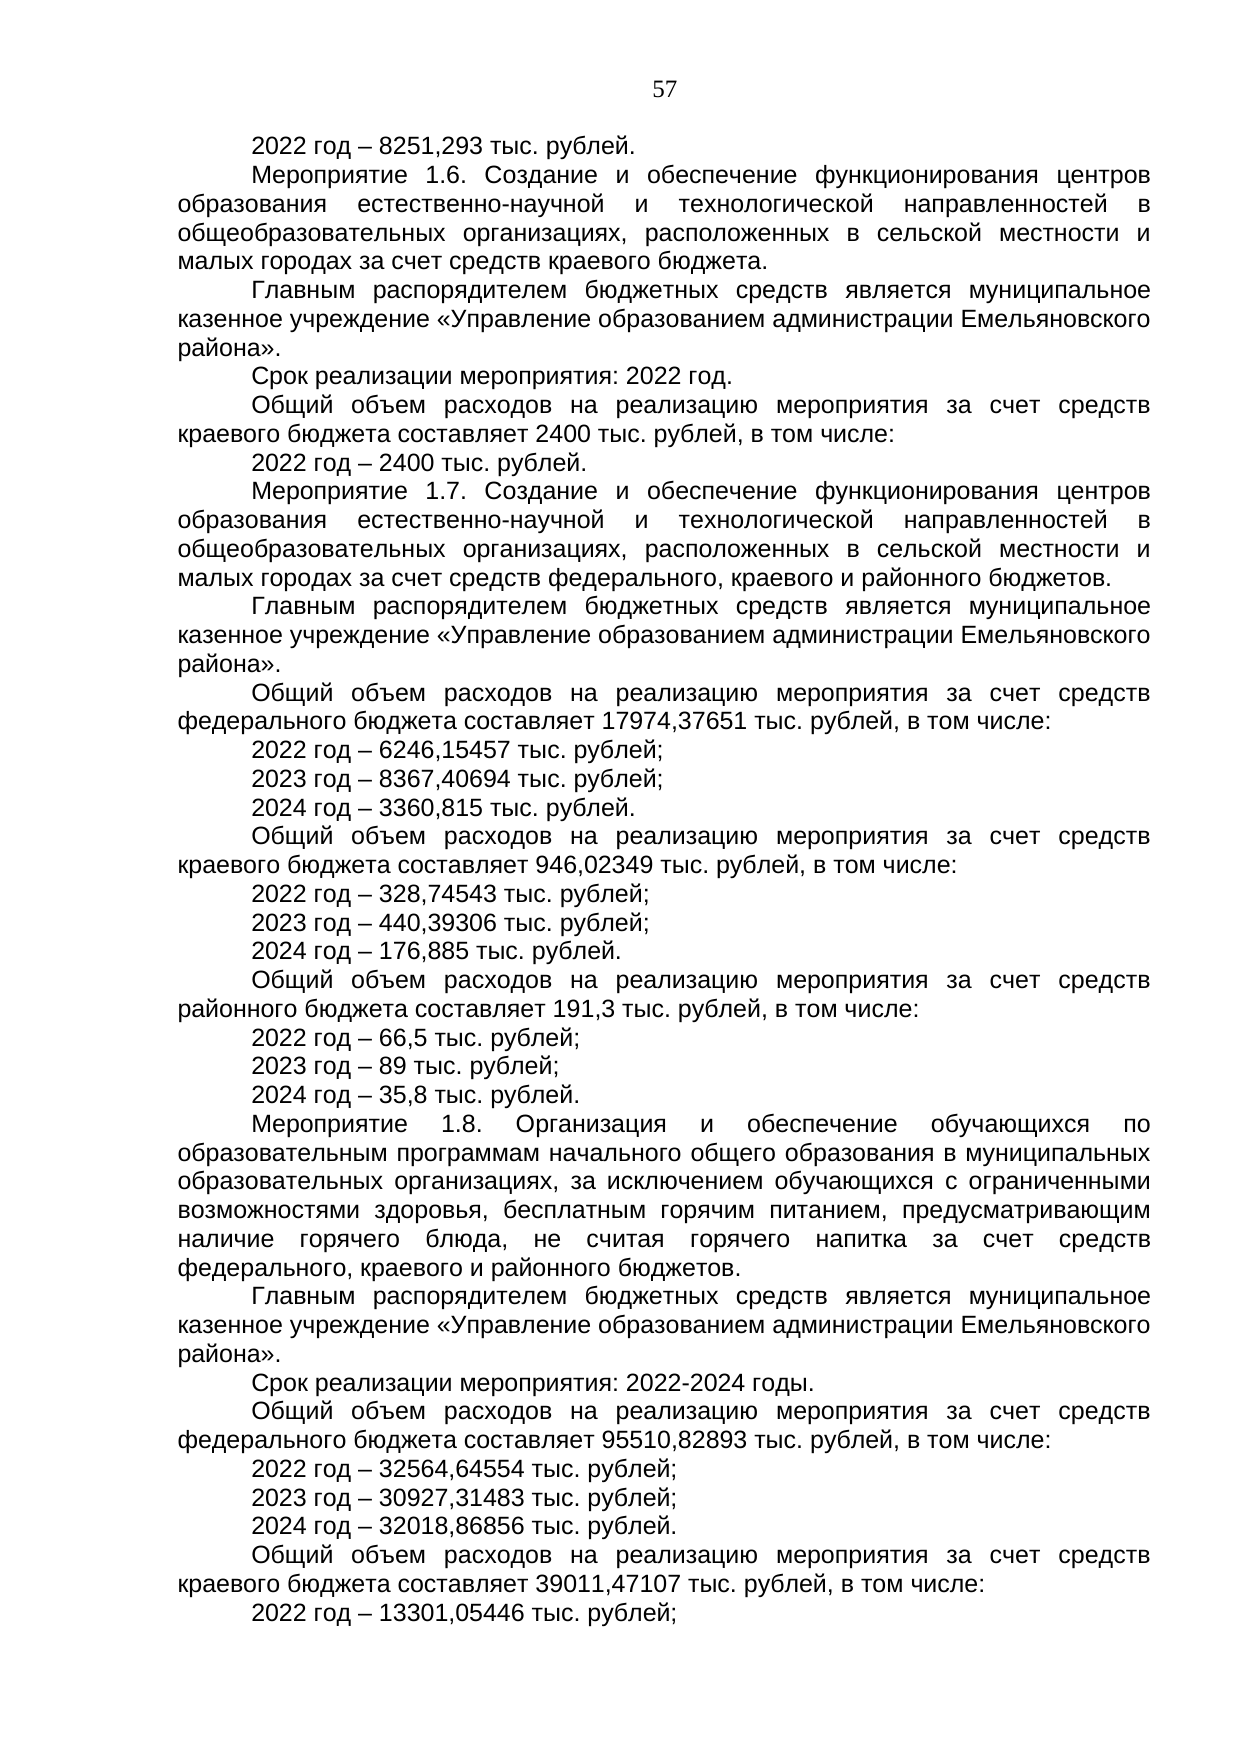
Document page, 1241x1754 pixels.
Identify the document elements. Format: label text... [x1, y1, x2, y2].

text Главным распорядителем бюджетных средств является муниципальное казенное учреждение «Управление образованием администрации Емельяновского района». [177, 591, 1152, 678]
text 2024 год – 32018,86856 тыс. рублей. [177, 1511, 1152, 1540]
text Мероприятие 1.6. Создание и обеспечение функционирования центров образования естественно-научной и технологической направленностей в общеобразовательных организациях, расположенных в сельской местности и малых городах за счет средств краевого бюджета. [177, 160, 1152, 275]
text Общий объем расходов на реализацию мероприятия за счет средств федерального бюджета составляет 95510,82893 тыс. рублей, в том числе: [177, 1396, 1152, 1454]
text 2022 год – 66,5 тыс. рублей; [177, 1023, 1152, 1051]
text 2022 год – 32564,64554 тыс. рублей; [177, 1454, 1152, 1483]
text 2023 год – 440,39306 тыс. рублей; [177, 908, 1152, 936]
text 2022 год – 13301,05446 тыс. рублей; [177, 1598, 1152, 1626]
text Срок реализации мероприятия: 2022 год. [177, 361, 1152, 390]
text 2024 год – 35,8 тыс. рублей. [177, 1080, 1152, 1109]
text Общий объем расходов на реализацию мероприятия за счет средств районного бюджета составляет 191,3 тыс. рублей, в том числе: [177, 965, 1152, 1023]
text Главным распорядителем бюджетных средств является муниципальное казенное учреждение «Управление образованием администрации Емельяновского района». [177, 1281, 1152, 1368]
text Общий объем расходов на реализацию мероприятия за счет средств федерального бюджета составляет 17974,37651 тыс. рублей, в том числе: [177, 678, 1152, 735]
text Главным распорядителем бюджетных средств является муниципальное казенное учреждение «Управление образованием администрации Емельяновского района». [177, 275, 1152, 361]
text 2022 год – 8251,293 тыс. рублей. [177, 131, 1152, 160]
text Срок реализации мероприятия: 2022-2024 годы. [177, 1368, 1152, 1396]
text 2023 год – 89 тыс. рублей; [177, 1051, 1152, 1080]
text 2023 год – 8367,40694 тыс. рублей; [177, 764, 1152, 793]
text Мероприятие 1.8. Организация и обеспечение обучающихся по образовательным программам начального общего образования в муниципальных образовательных организациях, за исключением обучающихся с ограниченными возможностями здоровья, бесплатным горячим питанием, предусматривающим наличие горячего блюда, не считая горячего напитка за счет средств федерального, краевого и районного бюджетов. [177, 1109, 1152, 1281]
text Общий объем расходов на реализацию мероприятия за счет средств краевого бюджета составляет 39011,47107 тыс. рублей, в том числе: [177, 1540, 1152, 1598]
text 2022 год – 2400 тыс. рублей. [177, 448, 1152, 476]
text 2023 год – 30927,31483 тыс. рублей; [177, 1483, 1152, 1511]
text Общий объем расходов на реализацию мероприятия за счет средств краевого бюджета составляет 2400 тыс. рублей, в том числе: [177, 390, 1152, 448]
text 2024 год – 3360,815 тыс. рублей. [177, 793, 1152, 821]
text Общий объем расходов на реализацию мероприятия за счет средств краевого бюджета составляет 946,02349 тыс. рублей, в том числе: [177, 821, 1152, 879]
text 2022 год – 6246,15457 тыс. рублей; [177, 735, 1152, 764]
text Мероприятие 1.7. Создание и обеспечение функционирования центров образования естественно-научной и технологической направленностей в общеобразовательных организациях, расположенных в сельской местности и малых городах за счет средств федерального, краевого и районного бюджетов. [177, 476, 1152, 591]
text 2022 год – 328,74543 тыс. рублей; [177, 879, 1152, 908]
text 2024 год – 176,885 тыс. рублей. [177, 936, 1152, 965]
